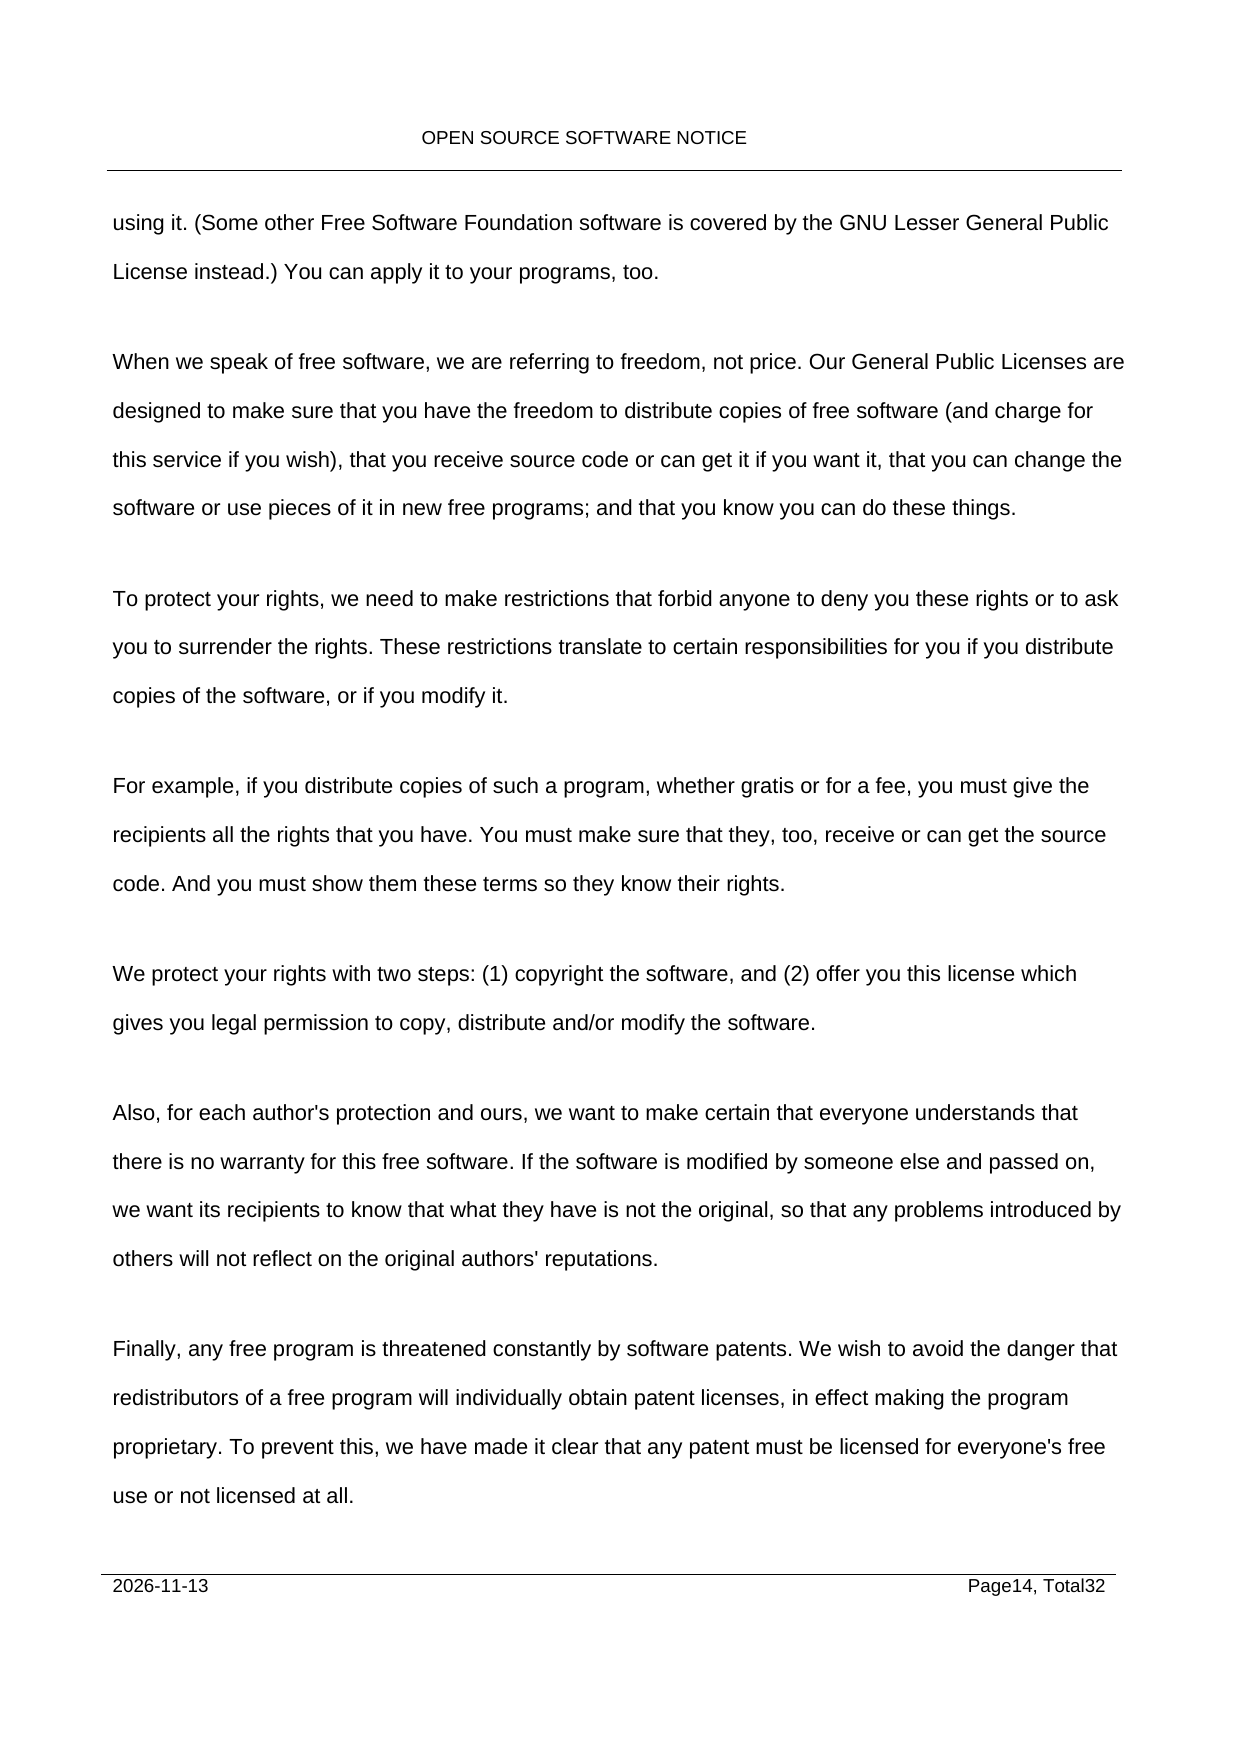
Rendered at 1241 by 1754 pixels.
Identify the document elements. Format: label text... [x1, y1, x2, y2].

text For example, if you distribute copies of such a program, whether gratis or for a fee, you must give the recipients all the rights that you have. You must make sure that they, too, receive or can get the source code. And you must show them these terms so they know their rights. [112, 769, 1128, 899]
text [112, 206, 1128, 288]
text When we speak of free software, we are referring to freedom, not price. Our General Public Licenses are designed to make sure that you have the freedom to distribute copies of free software (and charge for this service if you wish), that you receive source code or can get it if you want it, that you can change the software or use pieces of it in new free programs; and that you know you can do these things. [112, 345, 1128, 524]
text To protect your rights, we need to make restrictions that forbid anyone to deny you these rights or to ask you to surrender the rights. These restrictions translate to certain responsibilities for you if you distribute copies of the software, or if you modify it. [112, 582, 1128, 712]
text We protect your rights with two steps: (1) copyright the software, and (2) offer you this license which gives you legal permission to copy, distribute and/or modify the software. [112, 957, 1128, 1038]
text Also, for each author's protection and ours, we want to make certain that everyone understands that there is no warranty for this free software. If the software is modified by someone else and passed on, we want its recipients to know that what they have is not the original, so that any problems introduced by others will not reflect on the original authors' reputations. [112, 1096, 1128, 1275]
text Finally, any free program is threatened constantly by software patents. We wish to avoid the danger that redistributors of a free program will individually obtain patent licenses, in effect making the program proprietary. To prevent this, we have made it clear that any patent must be licensed for everyone's free use or not licensed at all. [112, 1333, 1128, 1511]
